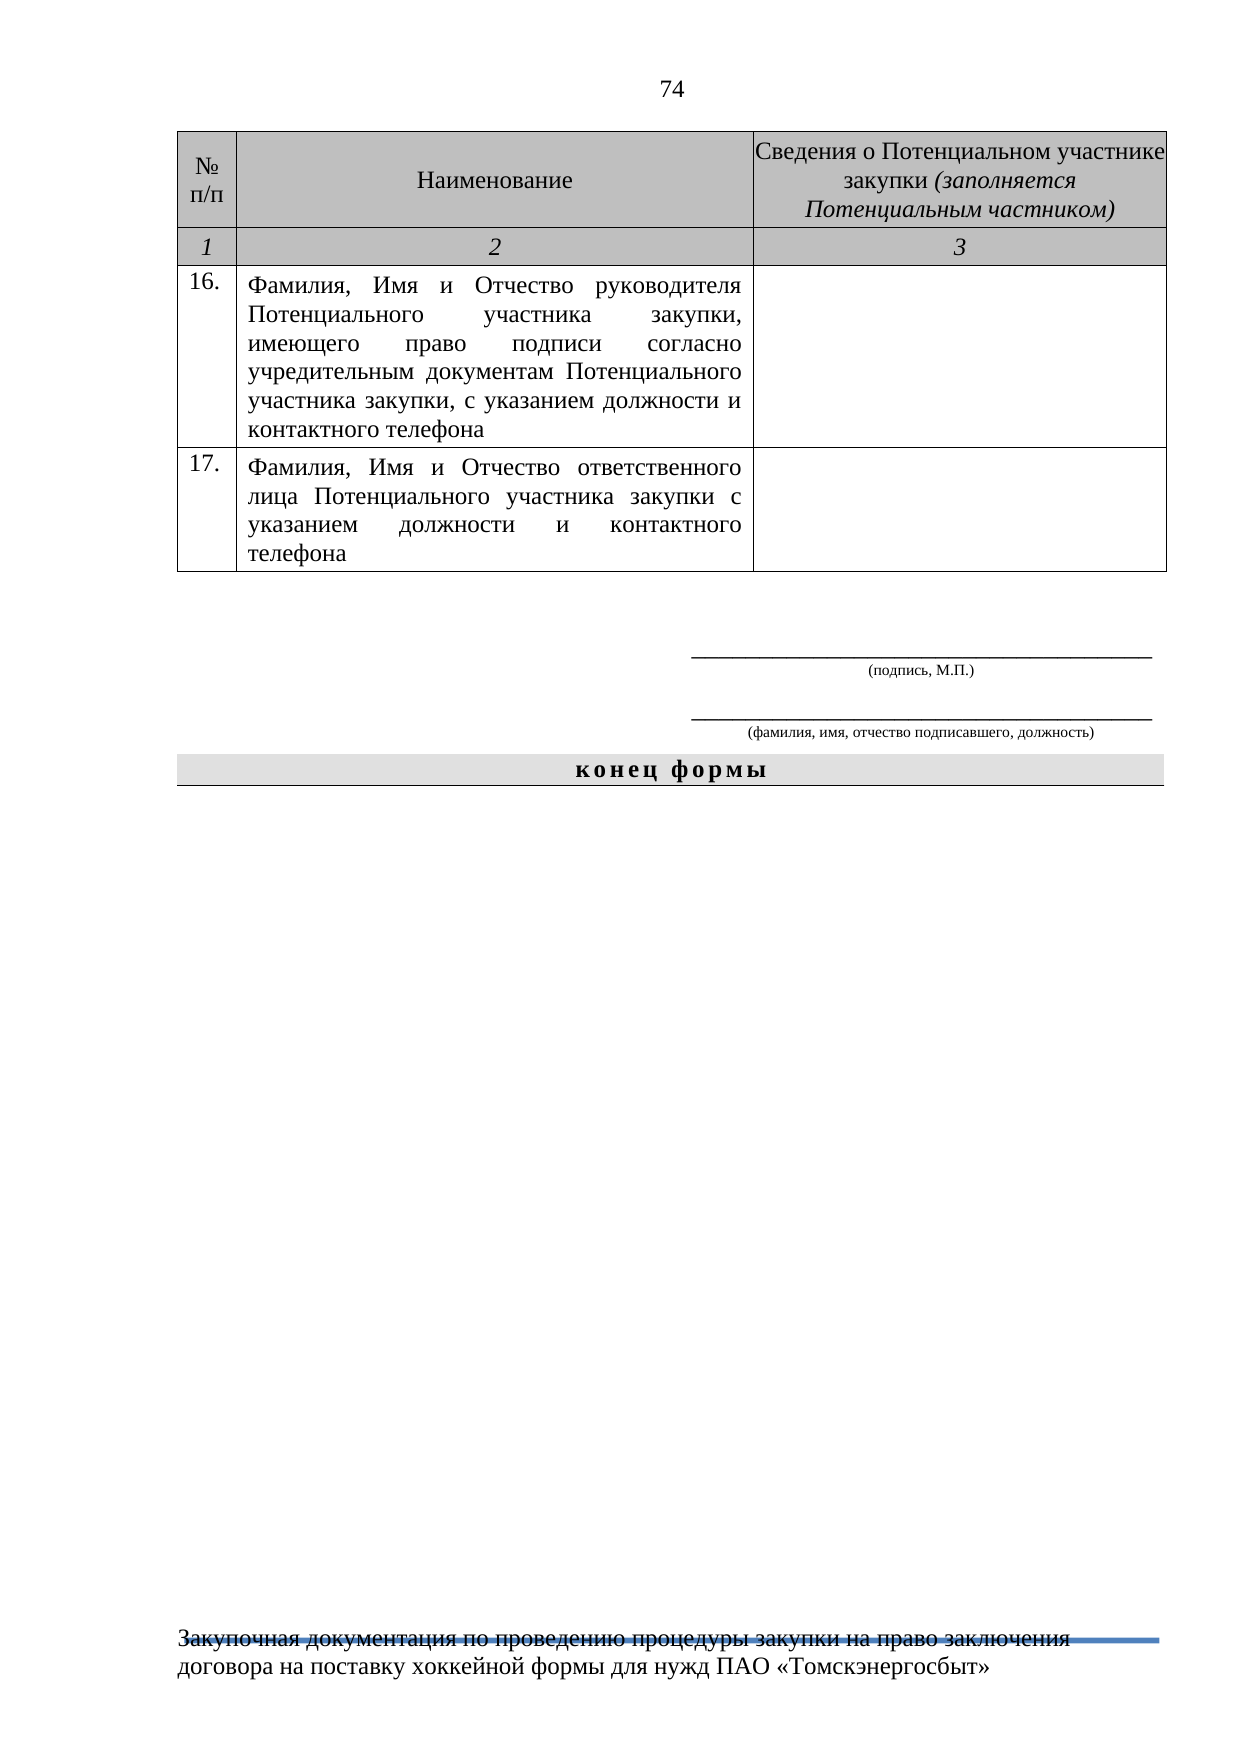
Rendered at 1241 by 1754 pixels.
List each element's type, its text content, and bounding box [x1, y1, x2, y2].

table_header Наименование [237, 132, 753, 227]
table_cell 1 [178, 228, 236, 265]
table_cell [178, 448, 236, 571]
table_cell 2 [237, 228, 753, 265]
table_cell [754, 448, 1166, 571]
table_header __________________________________ (подпись, М.П.) [679, 599, 1163, 692]
table_header № п/п [178, 132, 236, 227]
table_header Сведения о Потенциальном участнике закупки (заполняется Потенциальным частником) [754, 132, 1166, 227]
table_cell 3 [754, 228, 1166, 265]
text конец формы [177, 754, 1164, 785]
table_cell Фамилия, Имя и Отчество ответственного лица Потенциального участника закупки с указанием должности и контактного телефона [237, 448, 753, 571]
table_cell Фамилия, Имя и Отчество руководителя Потенциального участника закупки, имеющего право подписи согласно учредительным документам Потенциального участника закупки, с указанием должности и контактного телефона [237, 266, 753, 447]
table_cell [178, 266, 236, 447]
table_cell __________________________________ (фамилия, имя, отчество подписавшего, должность) [679, 692, 1163, 754]
table_cell [754, 266, 1166, 447]
